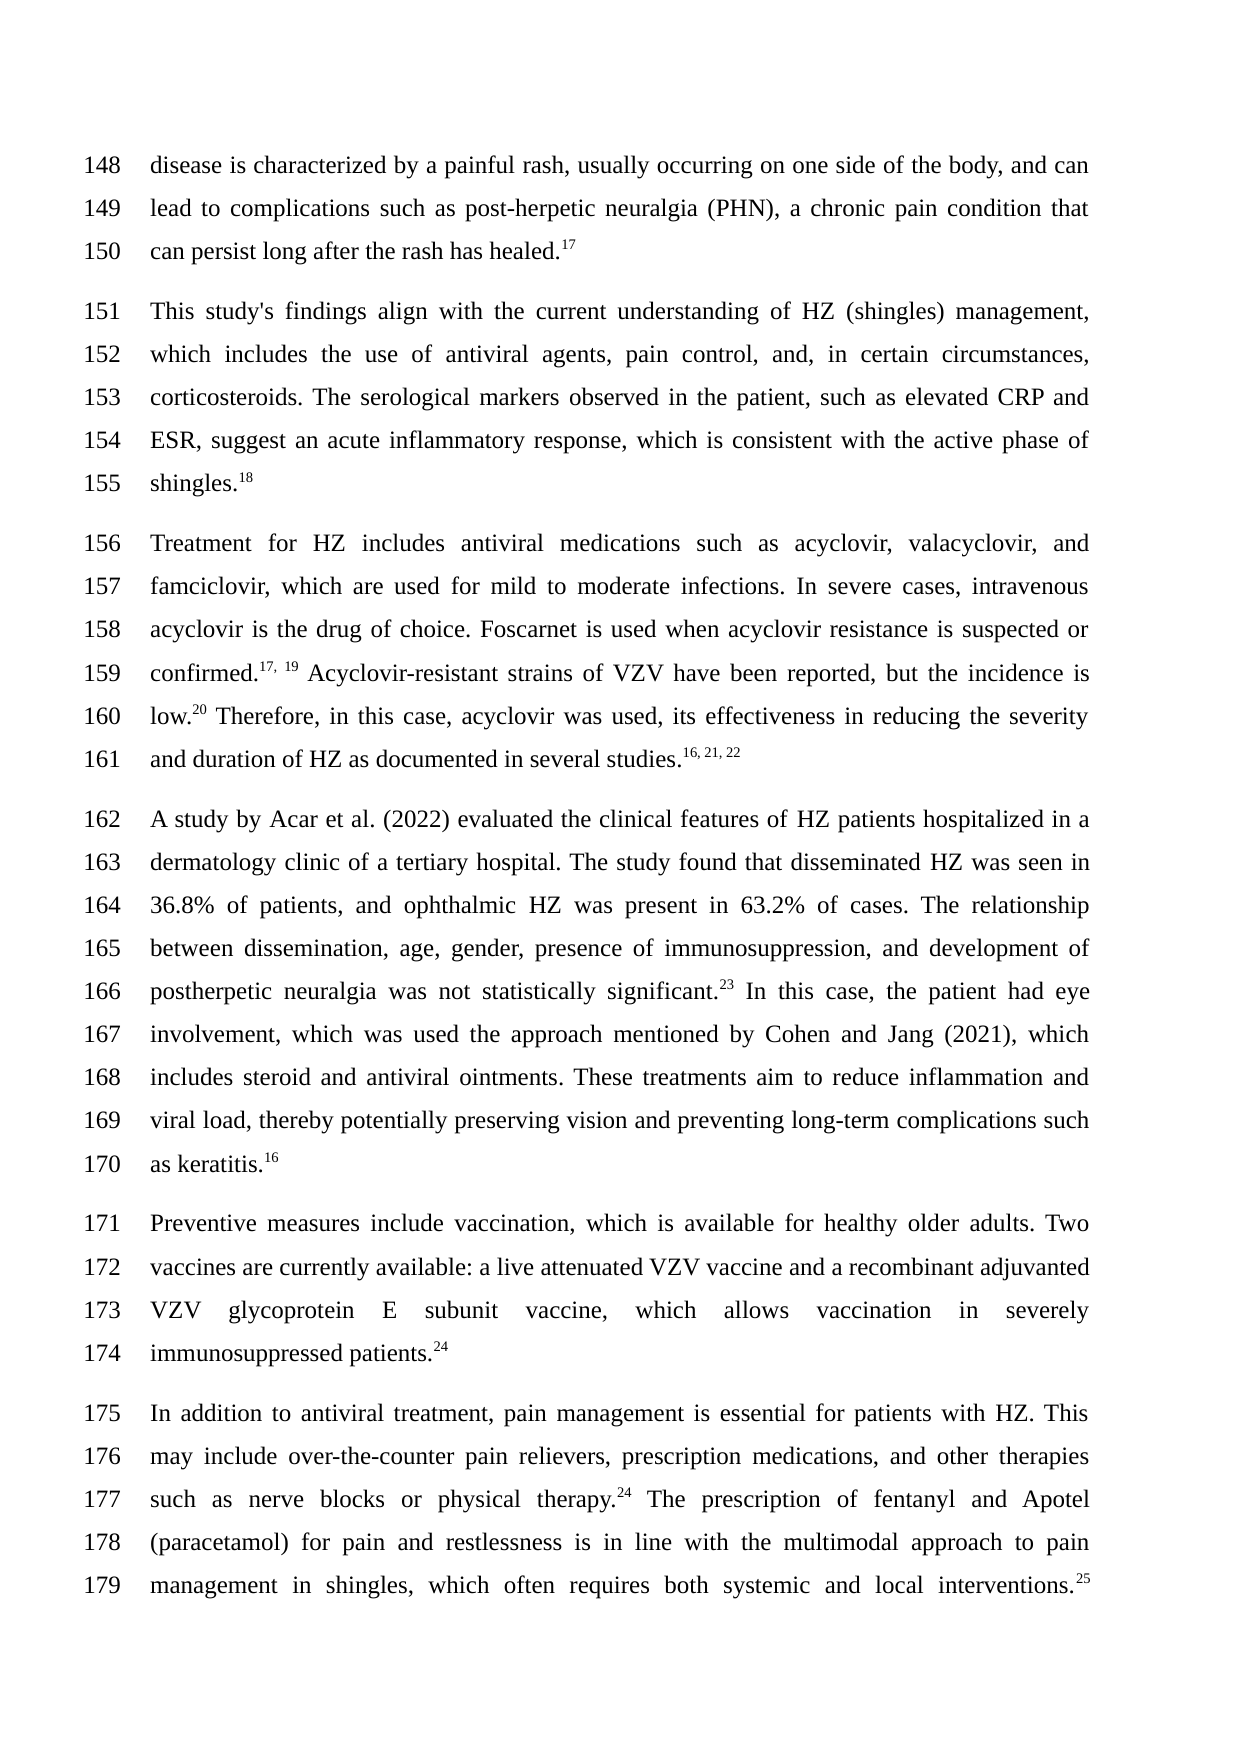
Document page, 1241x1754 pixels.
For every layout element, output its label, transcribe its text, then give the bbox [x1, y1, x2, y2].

text This study's findings align with the current understanding of HZ (shingles) management, which includes the use of antiviral agents, pain control, and, in certain circumstances, corticosteroids. The serological markers observed in the patient, such as elevated CRP and ESR, suggest an acute inflammatory response, which is consistent with the active phase of shingles.18 [150, 296, 1090, 497]
text Preventive measures include vaccination, which is available for healthy older adults. Two vaccines are currently available: a live attenuated VZV vaccine and a recombinant adjuvanted VZV glycoprotein E subunit vaccine, which allows vaccination in severely immunosuppressed patients.24 [150, 1208, 1090, 1367]
text Treatment for HZ includes antiviral medications such as acyclovir, valacyclovir, and famciclovir, which are used for mild to moderate infections. In severe cases, intravenous acyclovir is the drug of choice. Foscarnet is used when acyclovir resistance is suspected or confirmed.17, 19 Acyclovir-resistant strains of VZV have been reported, but the incidence is low.20 Therefore, in this case, acyclovir was used, its effectiveness in reducing the severity and duration of HZ as documented in several studies.16, 21, 22 [150, 528, 1090, 773]
text A study by Acar et al. (2022) evaluated the clinical features of HZ patients hospitalized in a dermatology clinic of a tertiary hospital. The study found that disseminated HZ was seen in 36.8% of patients, and ophthalmic HZ was present in 63.2% of cases. The relationship between dissemination, age, gender, presence of immunosuppression, and development of postherpetic neuralgia was not statistically significant.23 In this case, the patient had eye involvement, which was used the approach mentioned by Cohen and Jang (2021), which includes steroid and antiviral ointments. These treatments aim to reduce inflammation and viral load, thereby potentially preserving vision and preventing long-term complications such as keratitis.16 [150, 804, 1090, 1177]
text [150, 1398, 1090, 1599]
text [150, 150, 1090, 265]
